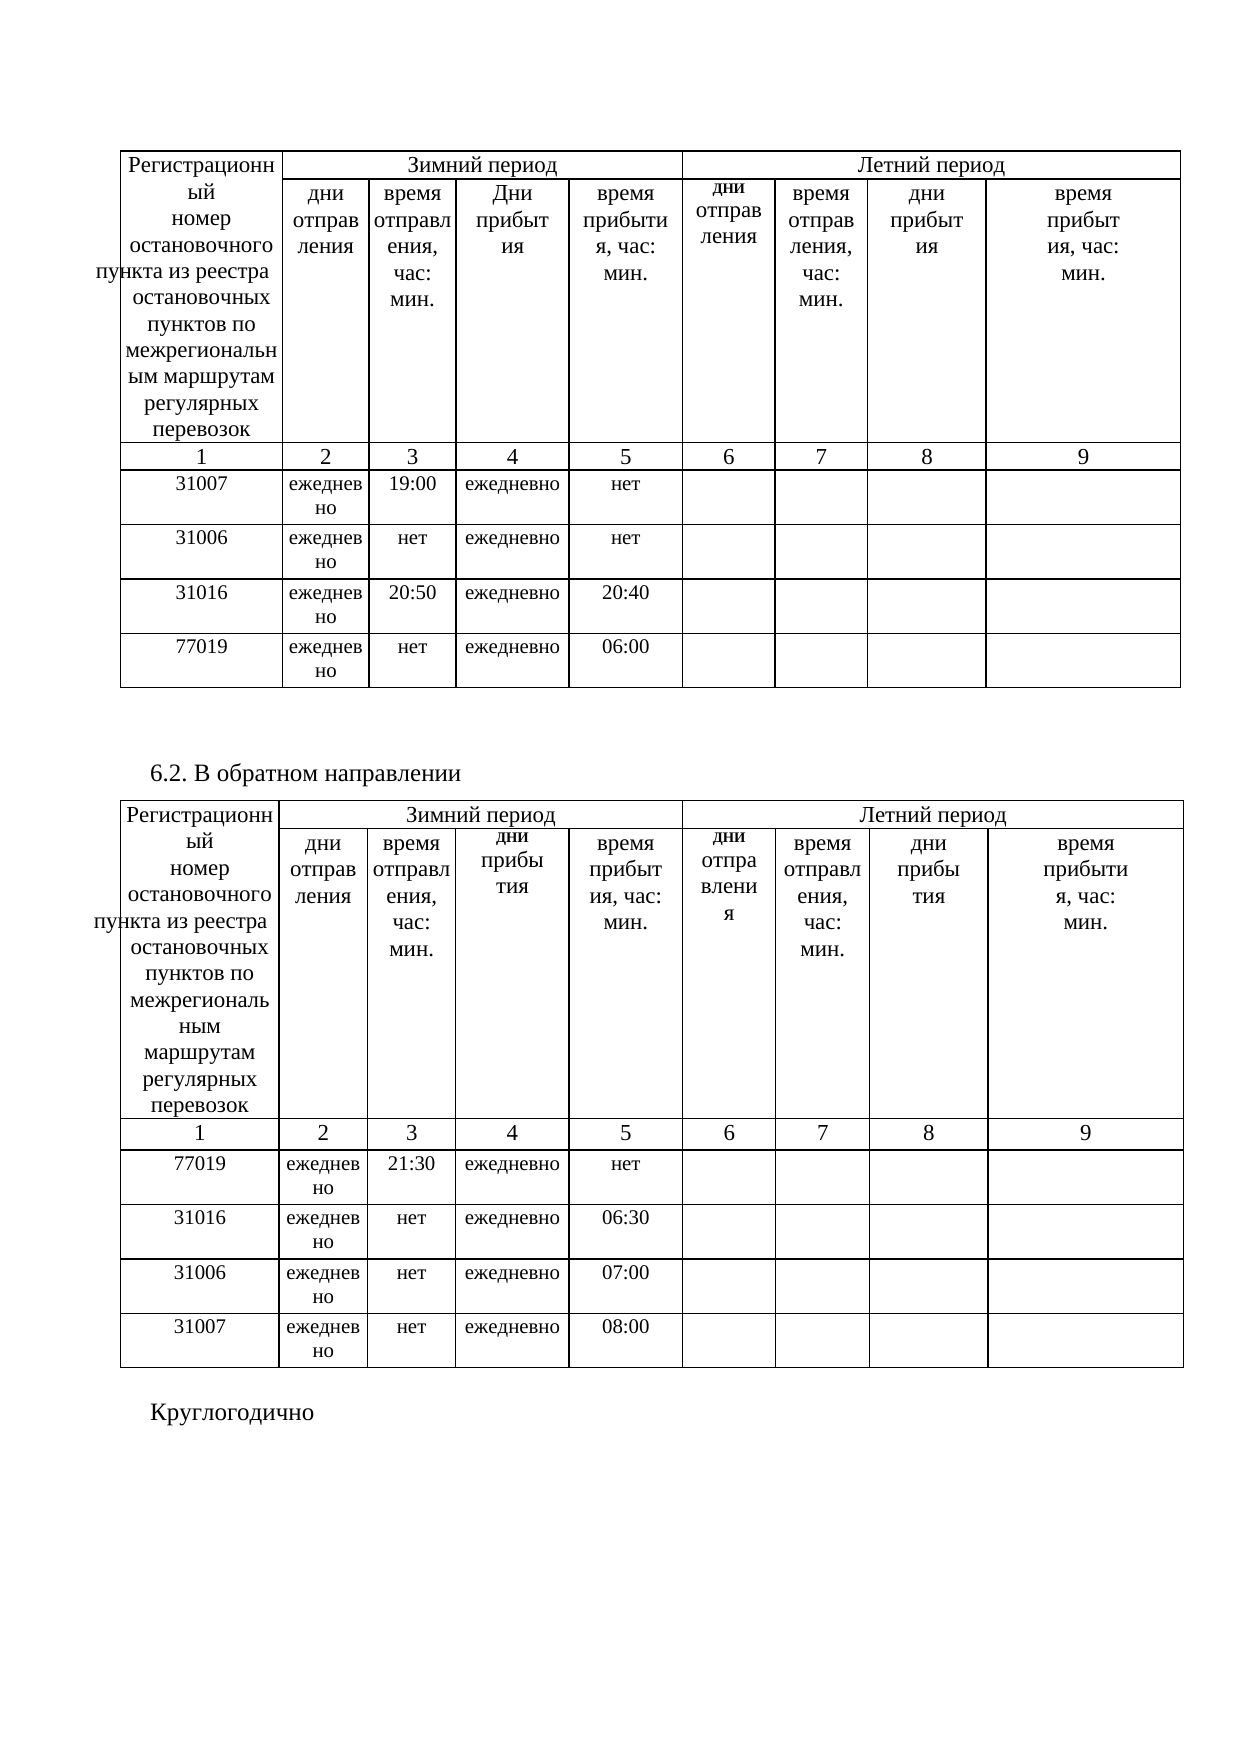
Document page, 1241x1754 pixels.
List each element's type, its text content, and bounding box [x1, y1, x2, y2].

table_cell 31007 [121, 1314, 278, 1367]
table_cell нет [368, 1260, 455, 1312]
table_cell дни отправ ления [280, 829, 367, 1117]
table_cell [683, 1151, 775, 1204]
table_cell ежедневно [280, 1314, 367, 1367]
table_cell 9 [989, 1119, 1183, 1149]
table_cell ежедневно [457, 634, 568, 687]
table_cell Дни прибыт ия [457, 180, 568, 441]
table_cell 8 [868, 443, 985, 469]
table_cell [868, 580, 985, 632]
table_cell 4 [456, 1119, 568, 1149]
table_cell [683, 580, 774, 632]
table_cell [989, 1151, 1183, 1204]
table_cell [989, 1205, 1183, 1258]
table_cell 08:00 [570, 1314, 682, 1367]
table_header Регистрационный номер остановочного пункта из реестра остановочных пунктов по межрегиональным маршрутам регулярных перевозок [121, 152, 282, 441]
table_cell ежедневно [456, 1314, 568, 1367]
table_cell [776, 580, 867, 632]
table_cell [987, 580, 1180, 632]
table_cell [870, 1260, 987, 1312]
table_cell [683, 471, 774, 524]
table_cell 3 [370, 443, 455, 469]
table_cell ежедневно [457, 471, 568, 524]
table_cell 6 [683, 443, 774, 469]
table_cell время прибыти я, час: мин. [570, 180, 682, 441]
table_cell ежедневно [280, 1205, 367, 1258]
table_cell [776, 471, 867, 524]
table_cell [987, 471, 1180, 524]
table_cell [776, 1205, 869, 1258]
table_cell ежедневно [456, 1151, 568, 1204]
table_cell нет [368, 1314, 455, 1367]
table_cell ДНИ отправ ления [683, 180, 774, 441]
table_cell [683, 1205, 775, 1258]
text 6.2. В обратном направлении [150, 758, 1090, 787]
table_cell [776, 1151, 869, 1204]
table_cell [989, 1314, 1183, 1367]
table_cell [868, 634, 985, 687]
table_cell ежедневно [280, 1260, 367, 1312]
table_cell нет [370, 525, 455, 578]
table_cell время прибыт ия, час: мин. [987, 180, 1180, 441]
table_cell [987, 634, 1180, 687]
table_cell время отправл ения, час: мин. [776, 829, 869, 1117]
table_cell 31007 [121, 471, 282, 524]
table_cell [870, 1314, 987, 1367]
table_cell 31016 [121, 580, 282, 632]
table_cell нет [570, 525, 682, 578]
table_cell 7 [776, 443, 867, 469]
table_cell ДНИ прибы тия [456, 829, 568, 1117]
table_cell 19:00 [370, 471, 455, 524]
table_cell 21:30 [368, 1151, 455, 1204]
table_cell [776, 525, 867, 578]
table_cell 77019 [121, 1151, 278, 1204]
table_cell дни прибыт ия [868, 180, 985, 441]
table_cell дни отправ ления [283, 180, 368, 441]
table_header Зимний период [280, 801, 682, 828]
table_cell нет [570, 471, 682, 524]
table_cell время отправл ения, час: мин. [370, 180, 455, 441]
table_cell 31016 [121, 1205, 278, 1258]
table_header Зимний период [283, 152, 682, 178]
table_cell 9 [987, 443, 1180, 469]
table_cell [989, 1260, 1183, 1312]
table_cell ежедневно [283, 471, 368, 524]
table_cell 1 [121, 443, 282, 469]
table_cell время прибыти я, час: мин. [989, 829, 1183, 1117]
table_cell 6 [683, 1119, 775, 1149]
table_cell 06:30 [570, 1205, 682, 1258]
table_cell ежедневно [456, 1205, 568, 1258]
table_cell нет [570, 1151, 682, 1204]
table_cell ежедневно [283, 580, 368, 632]
table_cell время отправ ления, час: мин. [776, 180, 867, 441]
table_cell 2 [280, 1119, 367, 1149]
table_cell 3 [368, 1119, 455, 1149]
table_cell [870, 1205, 987, 1258]
table_cell [683, 634, 774, 687]
table_cell дни прибы тия [870, 829, 987, 1117]
table_cell 5 [570, 443, 682, 469]
table_header Летний период [683, 152, 1180, 178]
table_cell [868, 471, 985, 524]
table_cell 2 [283, 443, 368, 469]
table_cell ежедневно [457, 580, 568, 632]
table_cell 8 [870, 1119, 987, 1149]
table_cell 77019 [121, 634, 282, 687]
table_cell нет [368, 1205, 455, 1258]
table_cell [776, 1260, 869, 1312]
table_cell ежедневно [283, 634, 368, 687]
table_cell [870, 1151, 987, 1204]
table_cell [776, 1314, 869, 1367]
table_cell 31006 [121, 1260, 278, 1312]
table_cell нет [370, 634, 455, 687]
table_cell ежедневно [456, 1260, 568, 1312]
table_cell ежедневно [280, 1151, 367, 1204]
table_cell ежедневно [457, 525, 568, 578]
table_cell 7 [776, 1119, 869, 1149]
text Круглогодично [150, 1397, 1090, 1426]
table_cell 07:00 [570, 1260, 682, 1312]
table_cell 31006 [121, 525, 282, 578]
table_cell [683, 1314, 775, 1367]
table_cell 4 [457, 443, 568, 469]
table_cell [868, 525, 985, 578]
table_cell [776, 634, 867, 687]
table_cell [987, 525, 1180, 578]
table_cell ежедневно [283, 525, 368, 578]
table_header Регистрационный номер остановочного пункта из реестра остановочных пунктов по межрегиональным маршрутам регулярных перевозок [121, 801, 278, 1117]
table_cell 20:50 [370, 580, 455, 632]
table_cell время отправл ения, час: мин. [368, 829, 455, 1117]
table_cell время прибыт ия, час: мин. [570, 829, 682, 1117]
table_cell [683, 525, 774, 578]
table_cell ДНИ отпра влени я [683, 829, 775, 1117]
table_cell [683, 1260, 775, 1312]
table_cell 06:00 [570, 634, 682, 687]
table_header Летний период [683, 801, 1183, 828]
table_cell 5 [570, 1119, 682, 1149]
table_cell 1 [121, 1119, 278, 1149]
table_cell 20:40 [570, 580, 682, 632]
